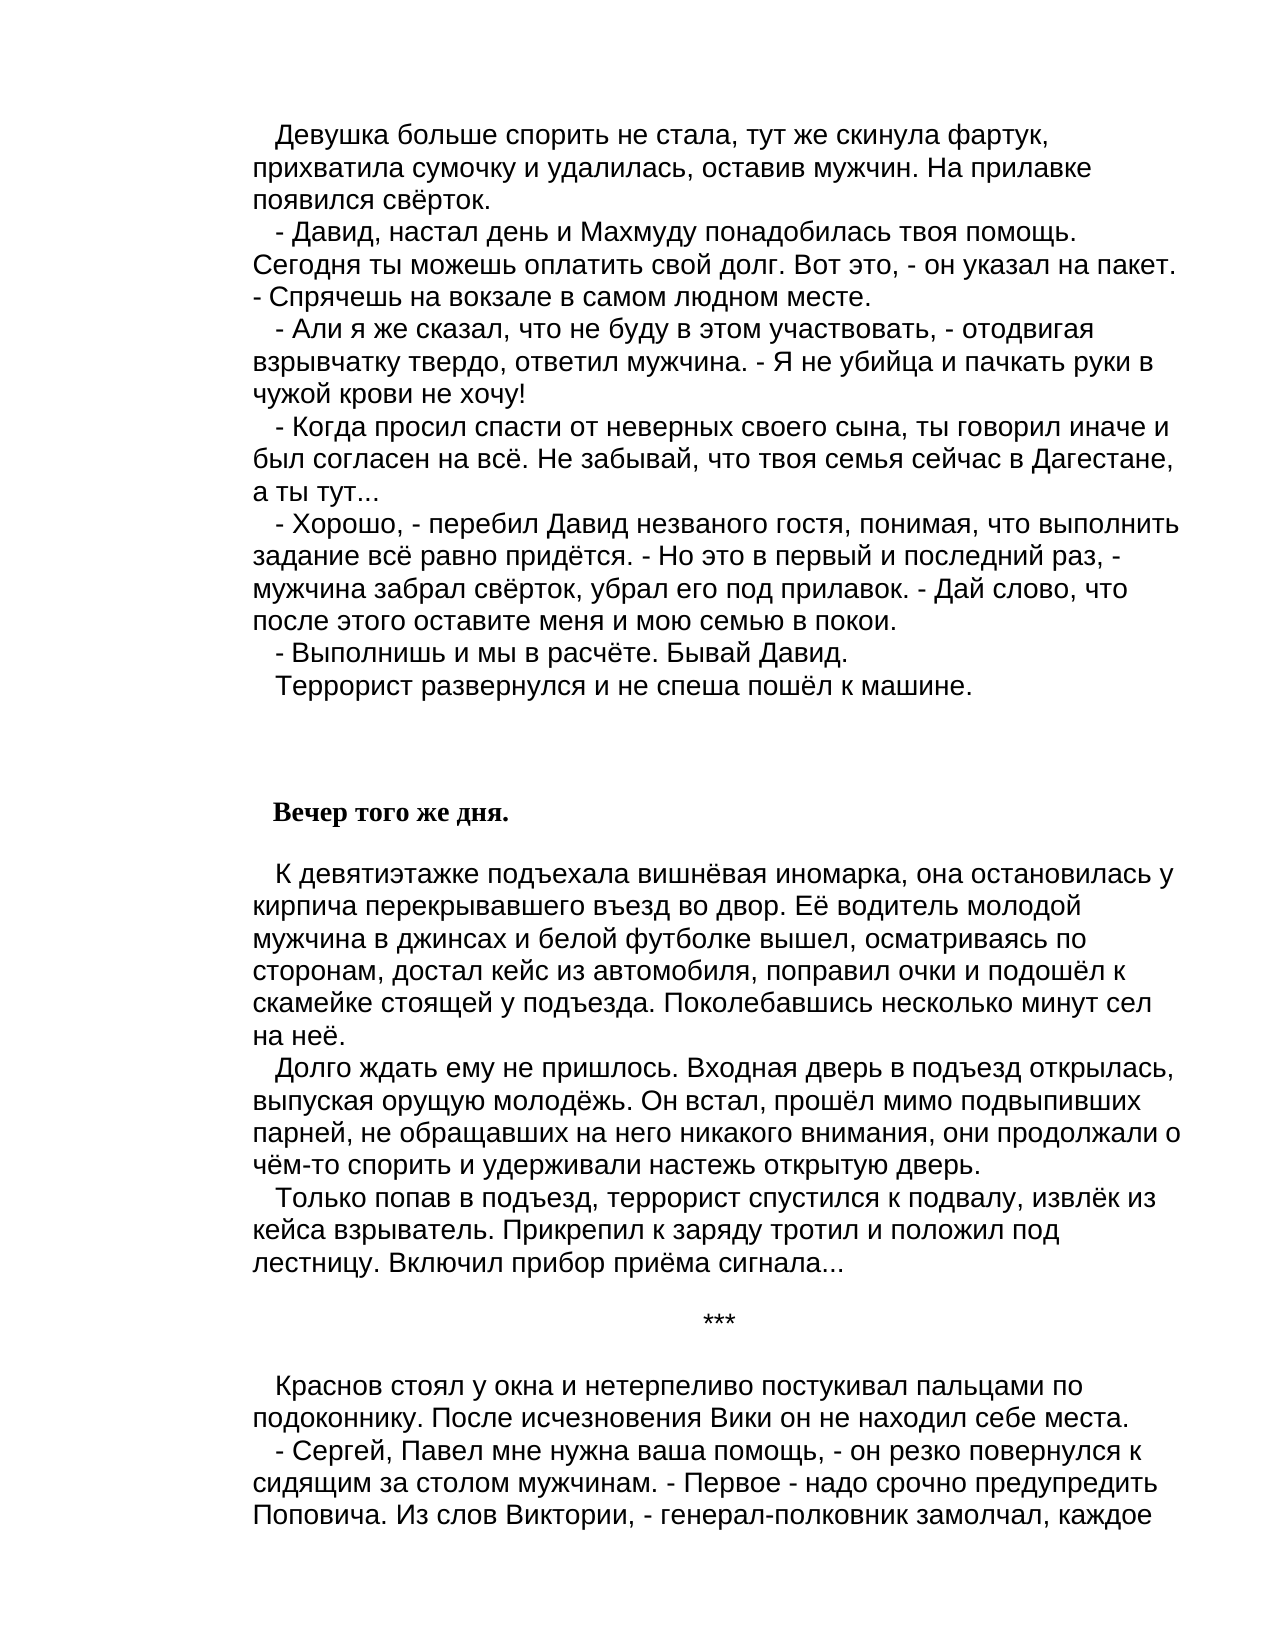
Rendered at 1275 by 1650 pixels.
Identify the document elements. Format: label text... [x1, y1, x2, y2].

text - Али я же сказал, что не буду в этом участвовать, - отодвигая взрывчатку твердо, ответил мужчина. - Я не убийца и пачкать руки в чужой крови не хочу! [252, 312, 1186, 410]
text Девушка больше спорить не стала, тут же скинула фартук, прихватила сумочку и удалилась, оставив мужчин. На прилавке появился свёрток. [252, 118, 1186, 215]
text Краснов стоял у окна и нетерпеливо постукивал пальцами по подоконнику. После исчезновения Вики он не находил себе места. [252, 1369, 1186, 1433]
text *** [252, 1307, 1186, 1339]
text - Выполнишь и мы в расчёте. Бывай Давид. [252, 636, 1186, 669]
text Долго ждать ему не пришлось. Входная дверь в подъезд открылась, выпуская орущую молодёжь. Он встал, прошёл мимо подвыпивших парней, не обращавших на него никакого внимания, они продолжали о чём-то спорить и удерживали настежь открытую дверь. [252, 1051, 1186, 1181]
text К девятиэтажке подъехала вишнёвая иномарка, она остановилась у кирпича перекрывавшего въезд во двор. Её водитель молодой мужчина в джинсах и белой футболке вышел, осматриваясь по сторонам, достал кейс из автомобиля, поправил очки и подошёл к скамейке стоящей у подъезда. Поколебавшись несколько минут сел на неё. [252, 857, 1186, 1051]
text Террорист развернулся и не спеша пошёл к машине. [252, 669, 1186, 701]
subtitle Вечер того же дня. [177, 795, 1186, 828]
text - Когда просил спасти от неверных своего сына, ты говорил иначе и был согласен на всё. Не забывай, что твоя семья сейчас в Дагестане, а ты тут... [252, 410, 1186, 507]
text - Хорошо, - перебил Давид незваного гостя, понимая, что выполнить задание всё равно придётся. - Но это в первый и последний раз, - мужчина забрал свёрток, убрал его под прилавок. - Дай слово, что после этого оставите меня и мою семью в покои. [252, 507, 1186, 636]
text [252, 1433, 1186, 1531]
text - Давид, настал день и Махмуду понадобилась твоя помощь. Сегодня ты можешь оплатить свой долг. Вот это, - он указал на пакет. - Спрячешь на вокзале в самом людном месте. [252, 215, 1186, 312]
text Только попав в подъезд, террорист спустился к подвалу, извлёк из кейса взрыватель. Прикрепил к заряду тротил и положил под лестницу. Включил прибор приёма сигнала... [252, 1181, 1186, 1278]
